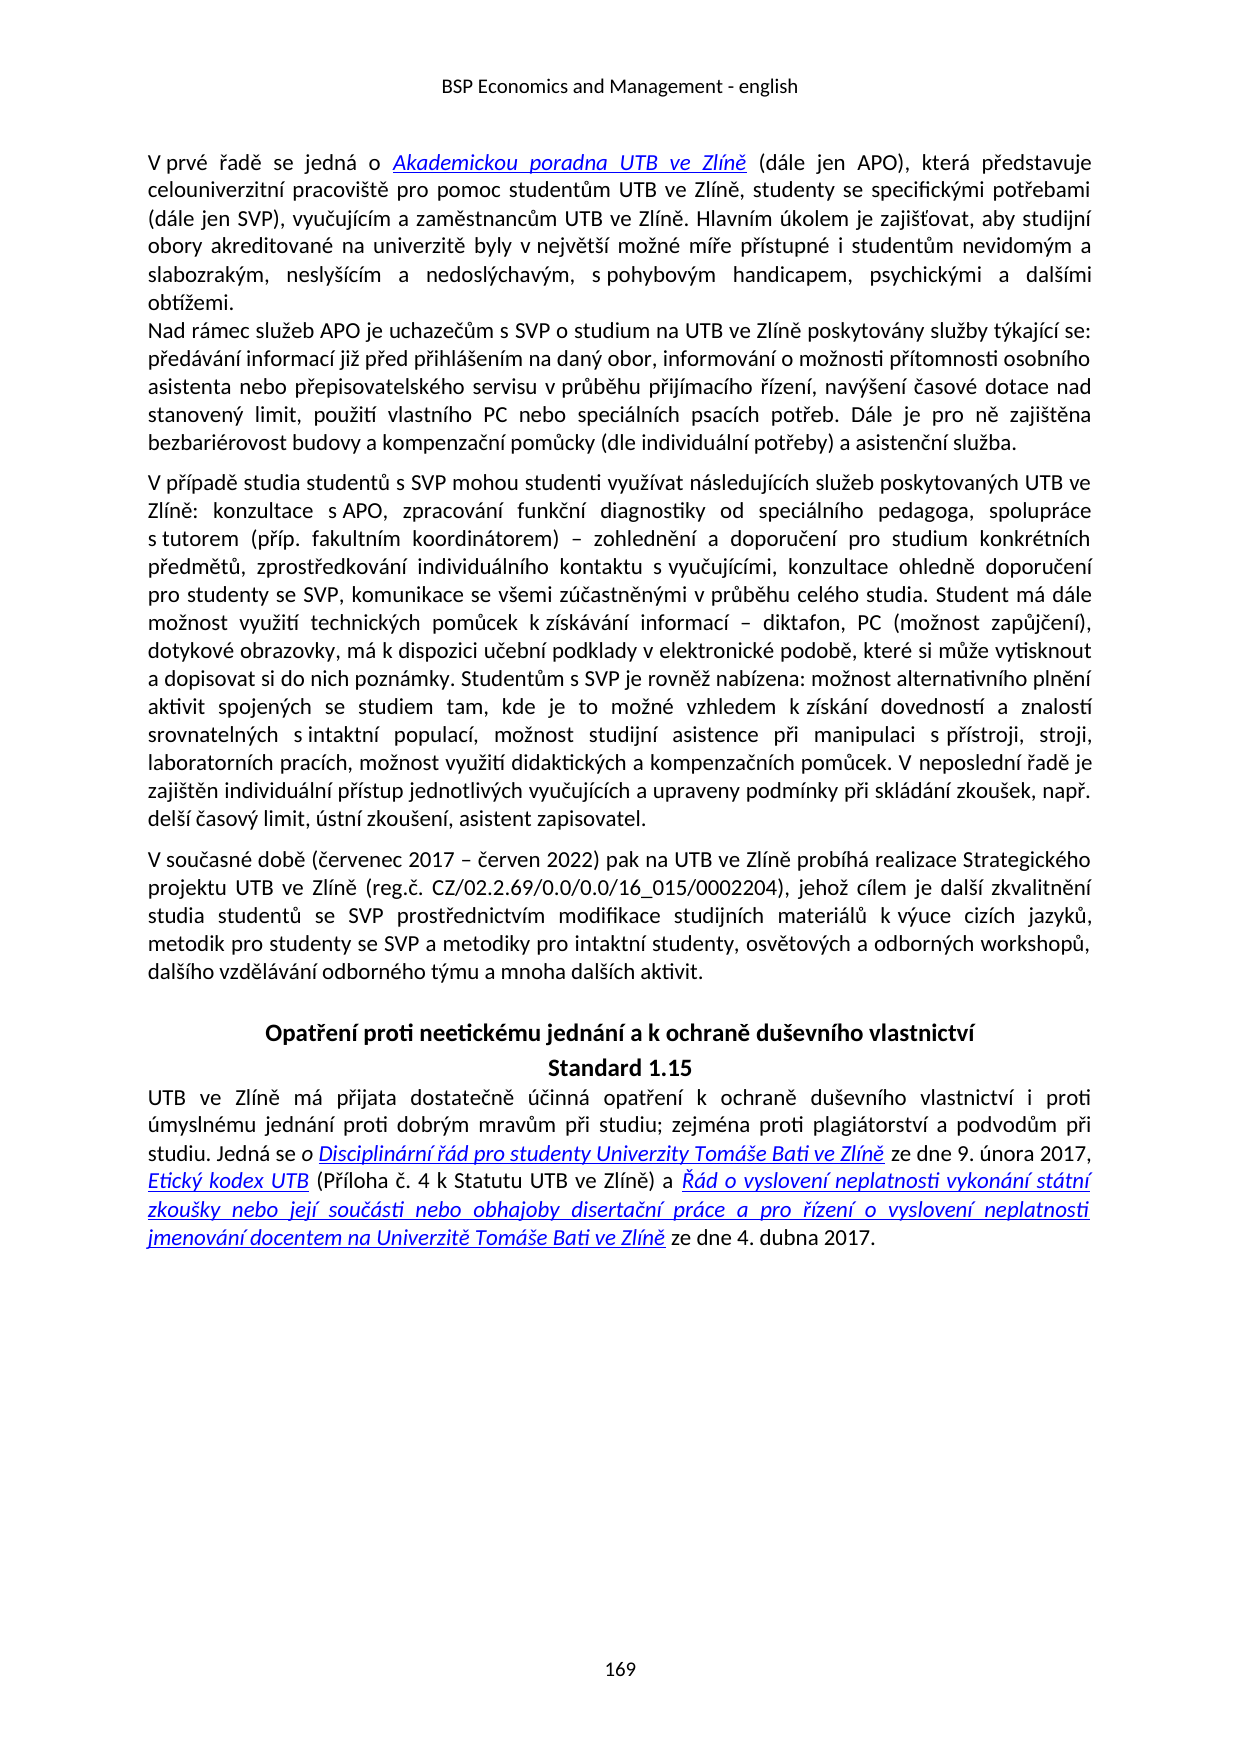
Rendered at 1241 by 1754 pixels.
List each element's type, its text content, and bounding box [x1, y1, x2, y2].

text V případě studia studentů s SVP mohou studenti využívat následujících služeb poskytovaných UTB ve Zlíně: konzultace s APO, zpracování funkční diagnostiky od speciálního pedagoga, spolupráce s tutorem (příp. fakultním koordinátorem) – zohlednění a doporučení pro studium konkrétních předmětů, zprostředkování individuálního kontaktu s vyučujícími, konzultace ohledně doporučení pro studenty se SVP, komunikace se všemi zúčastněnými v průběhu celého studia. Student má dále možnost využití technických pomůcek k získávání informací – diktafon, PC (možnost zapůjčení), dotykové obrazovky, má k dispozici učební podklady v elektronické podobě, které si může vytisknout a dopisovat si do nich poznámky. Studentům s SVP je rovněž nabízena: možnost alternativního plnění aktivit spojených se studiem tam, kde je to možné vzhledem k získání dovedností a znalostí srovnatelných s intaktní populací, možnost studijní asistence při manipulaci s přístroji, stroji, laboratorních pracích, možnost využití didaktických a kompenzačních pomůcek. V neposlední řadě je zajištěn individuální přístup jednotlivých vyučujících a upraveny podmínky při skládání zkoušek, např. delší časový limit, ústní zkoušení, asistent zapisovatel. [148, 468, 1093, 833]
text UTB ve Zlíně má přijata dostatečně účinná opatření k ochraně duševního vlastnictví i proti úmyslnému jednání proti dobrým mravům při studiu; zejména proti plagiátorství a podvodům při studiu. Jedná se o Disciplinární řád pro studenty Univerzity Tomáše Bati ve Zlíně ze dne 9. února 2017, Etický kodex UTB (Příloha č. 4 k Statutu UTB ve Zlíně) a Řád o vyslovení neplatnosti vykonání státní zkoušky nebo její součásti nebo obhajoby disertační práce a pro řízení o vyslovení neplatnosti jmenování docentem na Univerzitě Tomáše Bati ve Zlíně ze dne 4. dubna 2017. [148, 1083, 1093, 1251]
subtitle Opatření proti neetickému jednání a k ochraně duševního vlastnictví [148, 1017, 1093, 1048]
text V prvé řadě se jedná o Akademickou poradna UTB ve Zlíně (dále jen APO), která představuje celouniverzitní pracoviště pro pomoc studentům UTB ve Zlíně, studenty se specifickými potřebami (dále jen SVP), vyučujícím a zaměstnancům UTB ve Zlíně. Hlavním úkolem je zajišťovat, aby studijní obory akreditované na univerzitě byly v největší možné míře přístupné i studentům nevidomým a slabozrakým, neslyšícím a nedoslýchavým, s pohybovým handicapem, psychickými a dalšími obtížemi. [148, 148, 1093, 316]
text V současné době (červenec 2017 – červen 2022) pak na UTB ve Zlíně probíhá realizace Strategického projektu UTB ve Zlíně (reg.č. CZ/02.2.69/0.0/0.0/16_015/0002204), jehož cílem je další zkvalitnění studia studentů se SVP prostřednictvím modifikace studijních materiálů k výuce cizích jazyků, metodik pro studenty se SVP a metodiky pro intaktní studenty, osvětových a odborných workshopů, dalšího vzdělávání odborného týmu a mnoha dalších aktivit. [148, 845, 1093, 985]
subtitle Standard 1.15 [148, 1052, 1093, 1083]
text Nad rámec služeb APO je uchazečům s SVP o studium na UTB ve Zlíně poskytovány služby týkající se: předávání informací již před přihlášením na daný obor, informování o možnosti přítomnosti osobního asistenta nebo přepisovatelského servisu v průběhu přijímacího řízení, navýšení časové dotace nad stanovený limit, použití vlastního PC nebo speciálních psacích potřeb. Dále je pro ně zajištěna bezbariérovost budovy a kompenzační pomůcky (dle individuální potřeby) a asistenční služba. [148, 316, 1093, 456]
